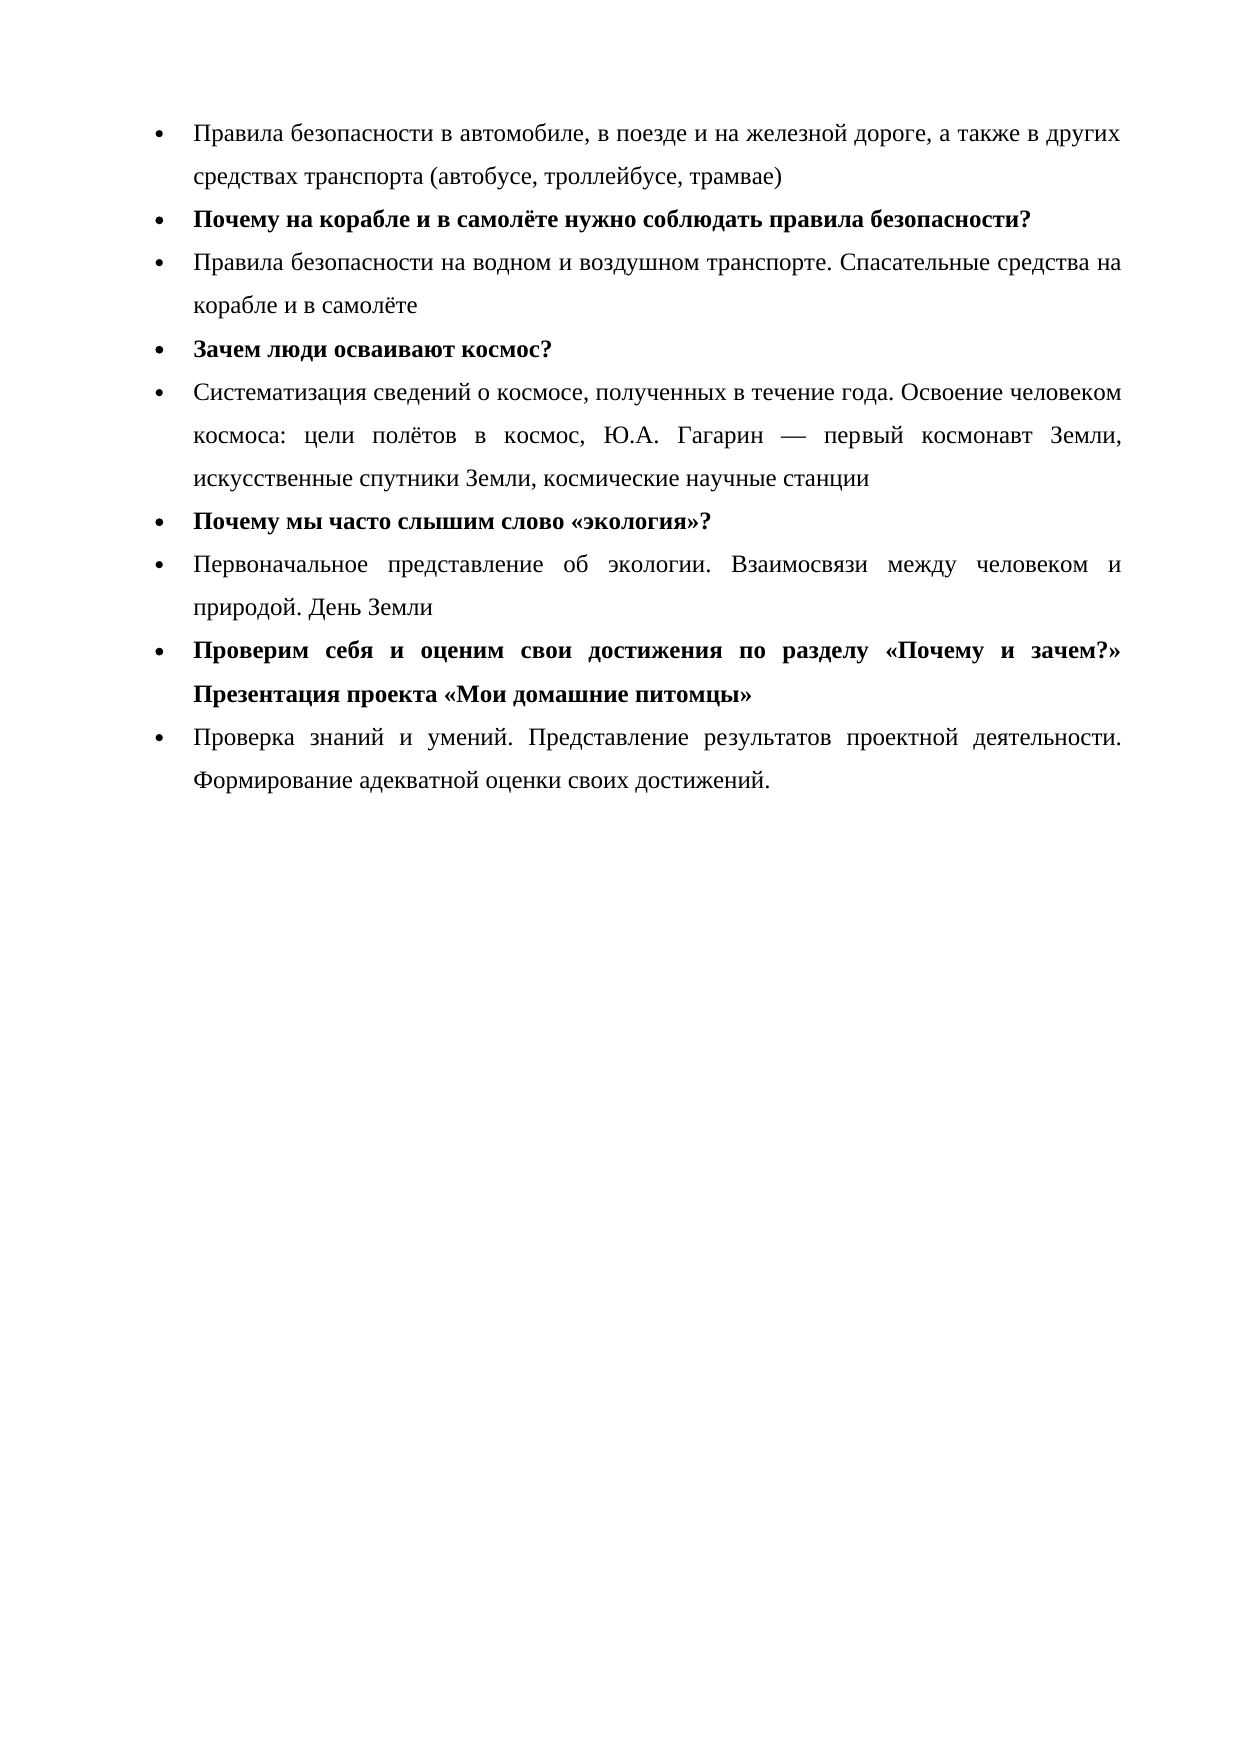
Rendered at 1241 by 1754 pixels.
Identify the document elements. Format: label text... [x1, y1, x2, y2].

list Почему на корабле и в самолёте нужно соблюдать правила безопасности? [156, 204, 1122, 233]
list Проверка знаний и умений. Представление результатов проектной деятельности. Формирование адекватной оценки своих достижений. [156, 722, 1122, 794]
list Первоначальное представление об экологии. Взаимосвязи между человеком и природой. День Земли [156, 549, 1122, 621]
list Почему мы часто слышим слово «экология»? [156, 506, 1122, 535]
list Систематизация сведений о космосе, полученных в течение года. Освоение человеком космоса: цели полётов в космос, Ю.А. Гагарин — первый космонавт Земли, искусственные спутники Земли, космические научные станции [156, 377, 1122, 492]
list Правила безопасности в автомобиле, в поезде и на железной дороге, а также в других средствах транспорта (автобусе, троллейбусе, трамвае) [156, 118, 1122, 190]
list Правила безопасности на водном и воздушном транспорте. Спасательные средства на корабле и в самолёте [156, 247, 1122, 319]
list Зачем люди осваивают космос? [156, 334, 1122, 362]
list Проверим себя и оценим свои достижения по разделу «Почему и зачем?» Презентация проекта «Мои домашние питомцы» [156, 636, 1122, 707]
